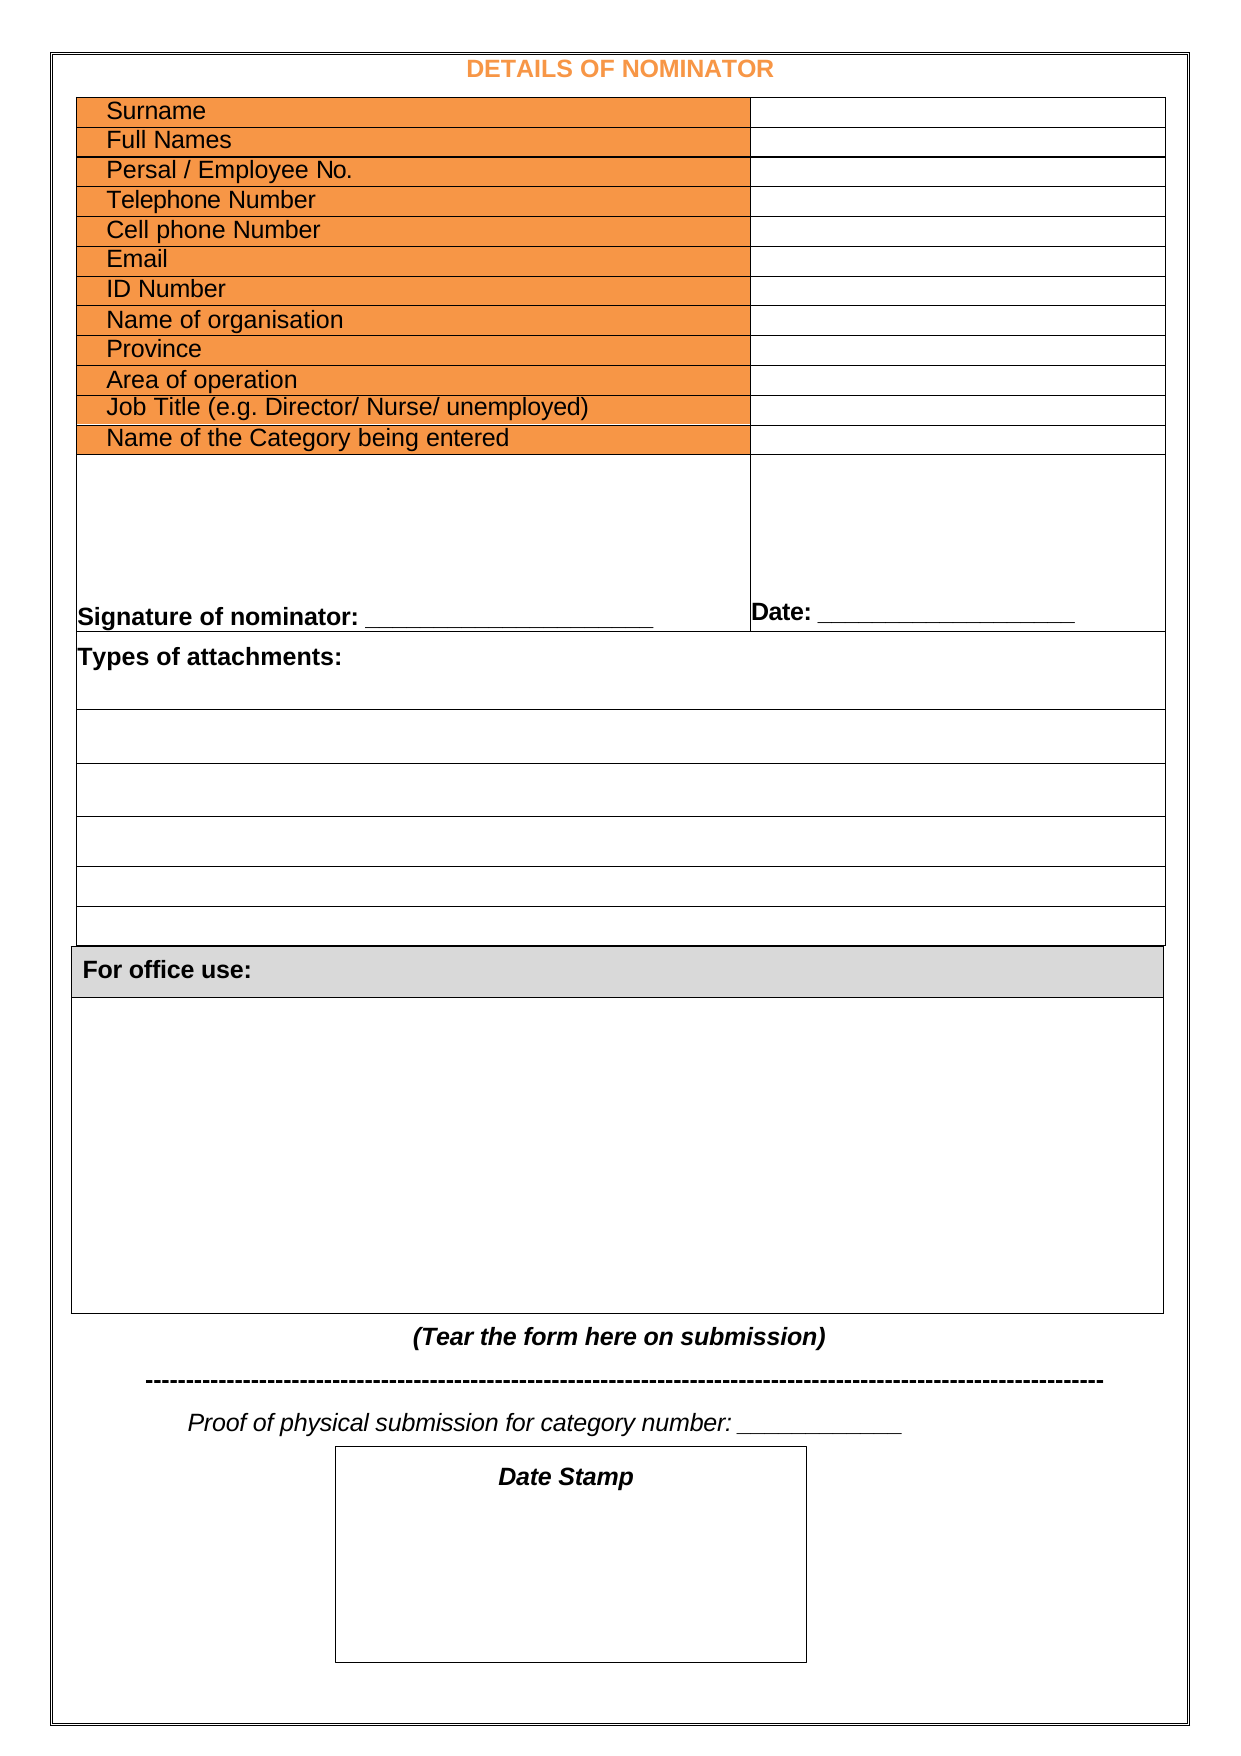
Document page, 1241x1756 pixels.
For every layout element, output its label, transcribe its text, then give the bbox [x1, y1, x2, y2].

table_header [751, 98, 1165, 127]
table_cell Date: ___________________ [751, 455, 1165, 631]
text DETAILS OF NOMINATOR [204, 55, 1036, 83]
table_cell [751, 277, 1165, 305]
table_cell Province [77, 336, 750, 365]
table_cell [751, 426, 1165, 454]
table_cell [77, 710, 1165, 763]
table_cell [751, 217, 1165, 246]
text Proof of physical submission for category number: ____________ [56, 1408, 1036, 1437]
table_cell Telephone Number [77, 187, 750, 216]
table_cell Types of attachments: [77, 632, 1165, 709]
table_cell Full Names [77, 128, 750, 156]
text (Tear the form here on submission) [204, 1322, 1036, 1350]
table_cell [751, 336, 1165, 365]
table_cell [751, 247, 1165, 276]
table_cell [77, 907, 1165, 945]
table_cell [77, 867, 1165, 906]
table_cell Cell phone Number [77, 217, 750, 246]
table_header Surname [77, 98, 750, 127]
table_cell Area of operation [77, 366, 750, 395]
table_cell [72, 998, 1163, 1313]
table_cell [751, 128, 1165, 156]
table_cell [77, 764, 1165, 816]
table_cell [751, 306, 1165, 335]
table_cell ID Number [77, 277, 750, 305]
table_cell [77, 817, 1165, 866]
table_cell [751, 187, 1165, 216]
text ---------------------------------------------------------------------------------------------------------------------- [71, 1365, 1178, 1393]
table_cell Name of the Category being entered [77, 426, 750, 454]
table_cell Job Title (e.g. Director/ Nurse/ unemployed) [77, 396, 750, 424]
table_cell Email [77, 247, 750, 276]
table_cell Name of organisation [77, 306, 750, 335]
table_header For office use: [72, 947, 1163, 997]
table_cell Persal / Employee No. [77, 158, 750, 186]
table_cell [751, 396, 1165, 424]
table_cell Signature of nominator: _____________________ [77, 455, 750, 631]
table_cell [751, 366, 1165, 395]
table_cell [751, 158, 1165, 186]
